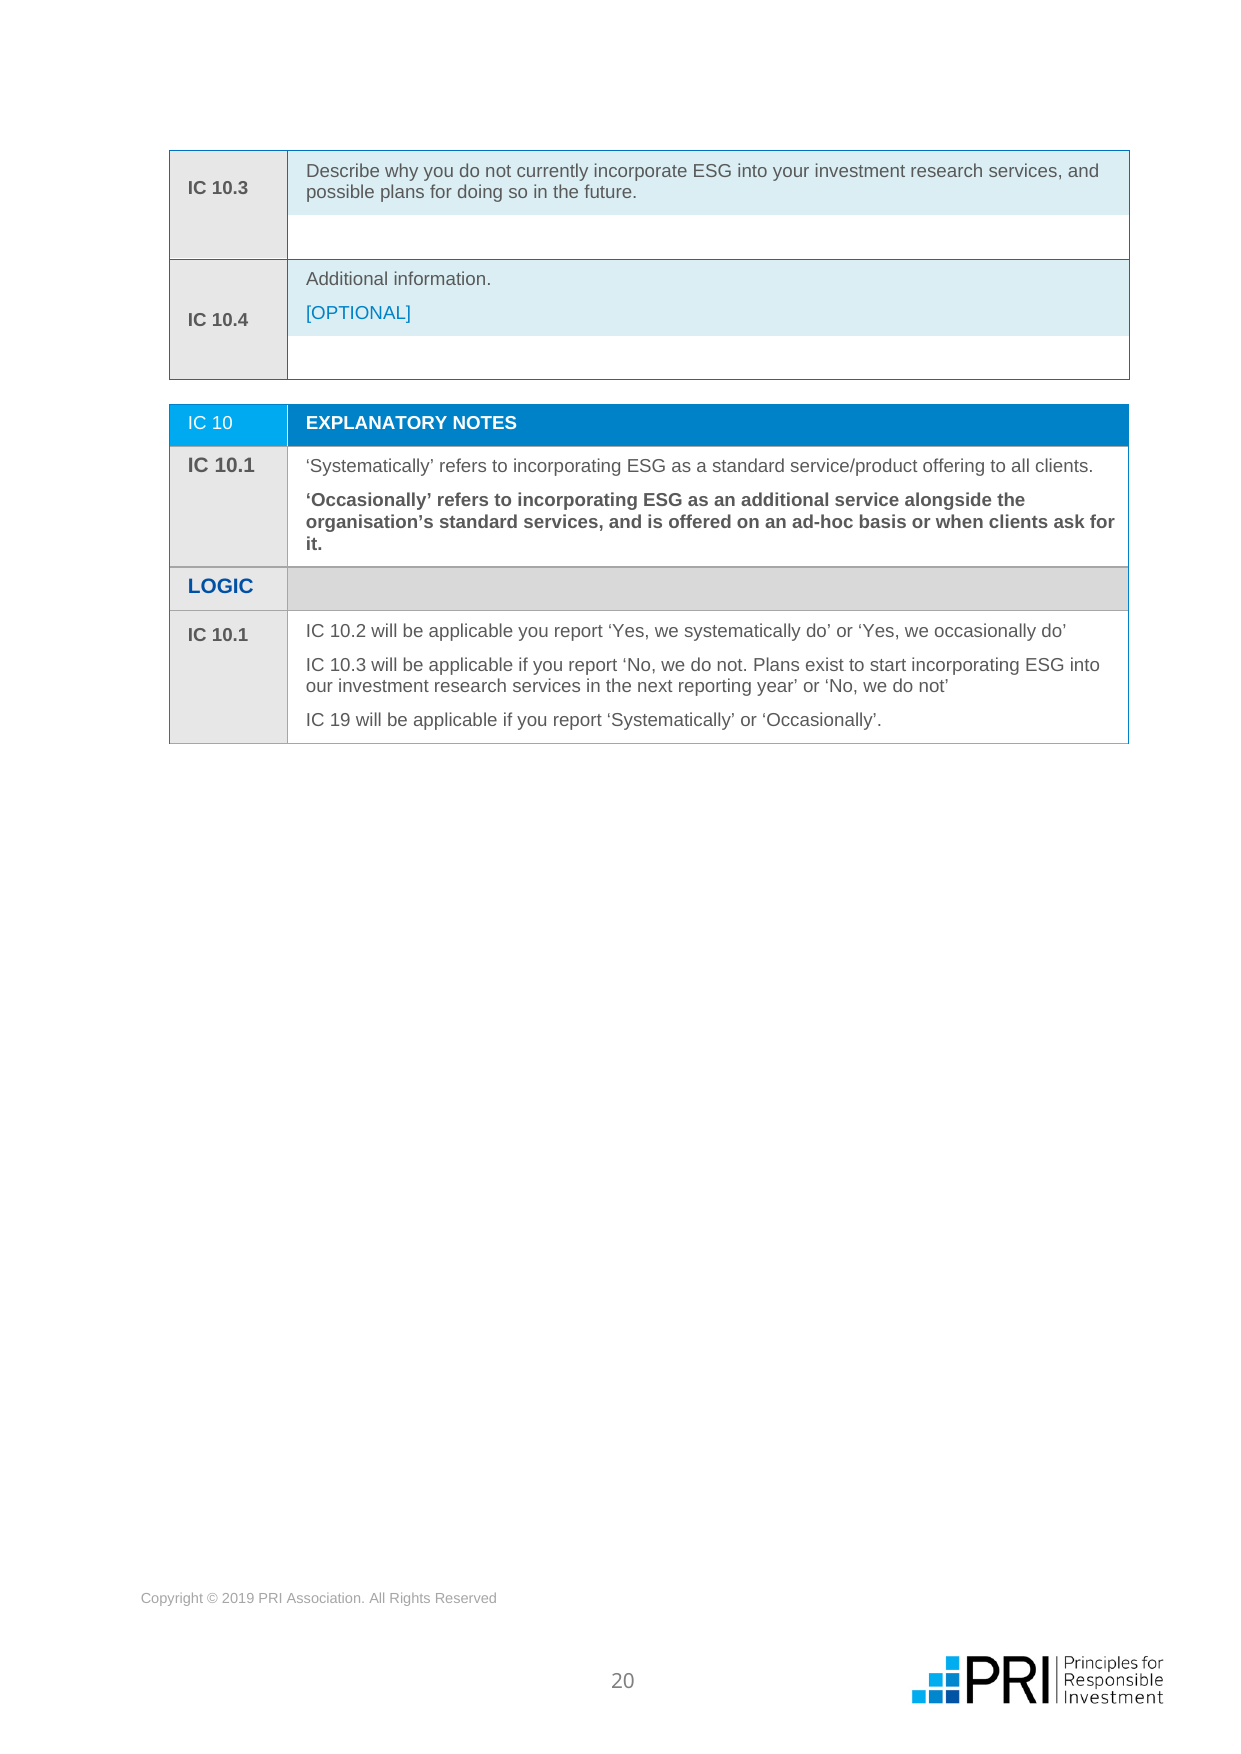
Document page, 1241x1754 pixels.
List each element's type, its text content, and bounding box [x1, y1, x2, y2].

table_cell IC 10.4 [170, 260, 287, 379]
picture [405, 305, 409, 320]
table_cell IC 10.2 will be applicable you report ‘Yes, we systematically do’ or ‘Yes, we occasionally do’ IC 10.3 will be applicable if you report ‘No, we do not. Plans exist to start incorporating ESG into our investment research services in the next reporting year’ or ‘No, we do not’ IC 19 will be applicable if you report ‘Systematically’ or ‘Occasionally’. [288, 611, 1128, 743]
table_cell [288, 336, 1129, 379]
picture [616, 1581, 1241, 1754]
table_cell Describe why you do not currently incorporate ESG into your investment research services, and possible plans for doing so in the future. [288, 151, 1129, 215]
table_cell IC 10.1 [170, 611, 287, 743]
table_cell LOGIC [170, 568, 287, 610]
table_header IC 10 [170, 405, 287, 446]
table_cell IC 10.3 [170, 151, 287, 258]
table_cell [288, 568, 1128, 610]
table_cell IC 10.1 [170, 447, 287, 566]
table_cell Additional information. [Optional] [288, 260, 1129, 336]
table_cell ‘Systematically’ refers to incorporating ESG as a standard service/product offering to all clients. ‘Occasionally’ refers to incorporating ESG as an additional service alongside the organisation’s standard services, and is offered on an ad-hoc basis or when clients ask for it. [288, 447, 1128, 566]
table_cell [288, 216, 1129, 258]
table_header EXPLANATORY NOTES [288, 405, 1128, 446]
